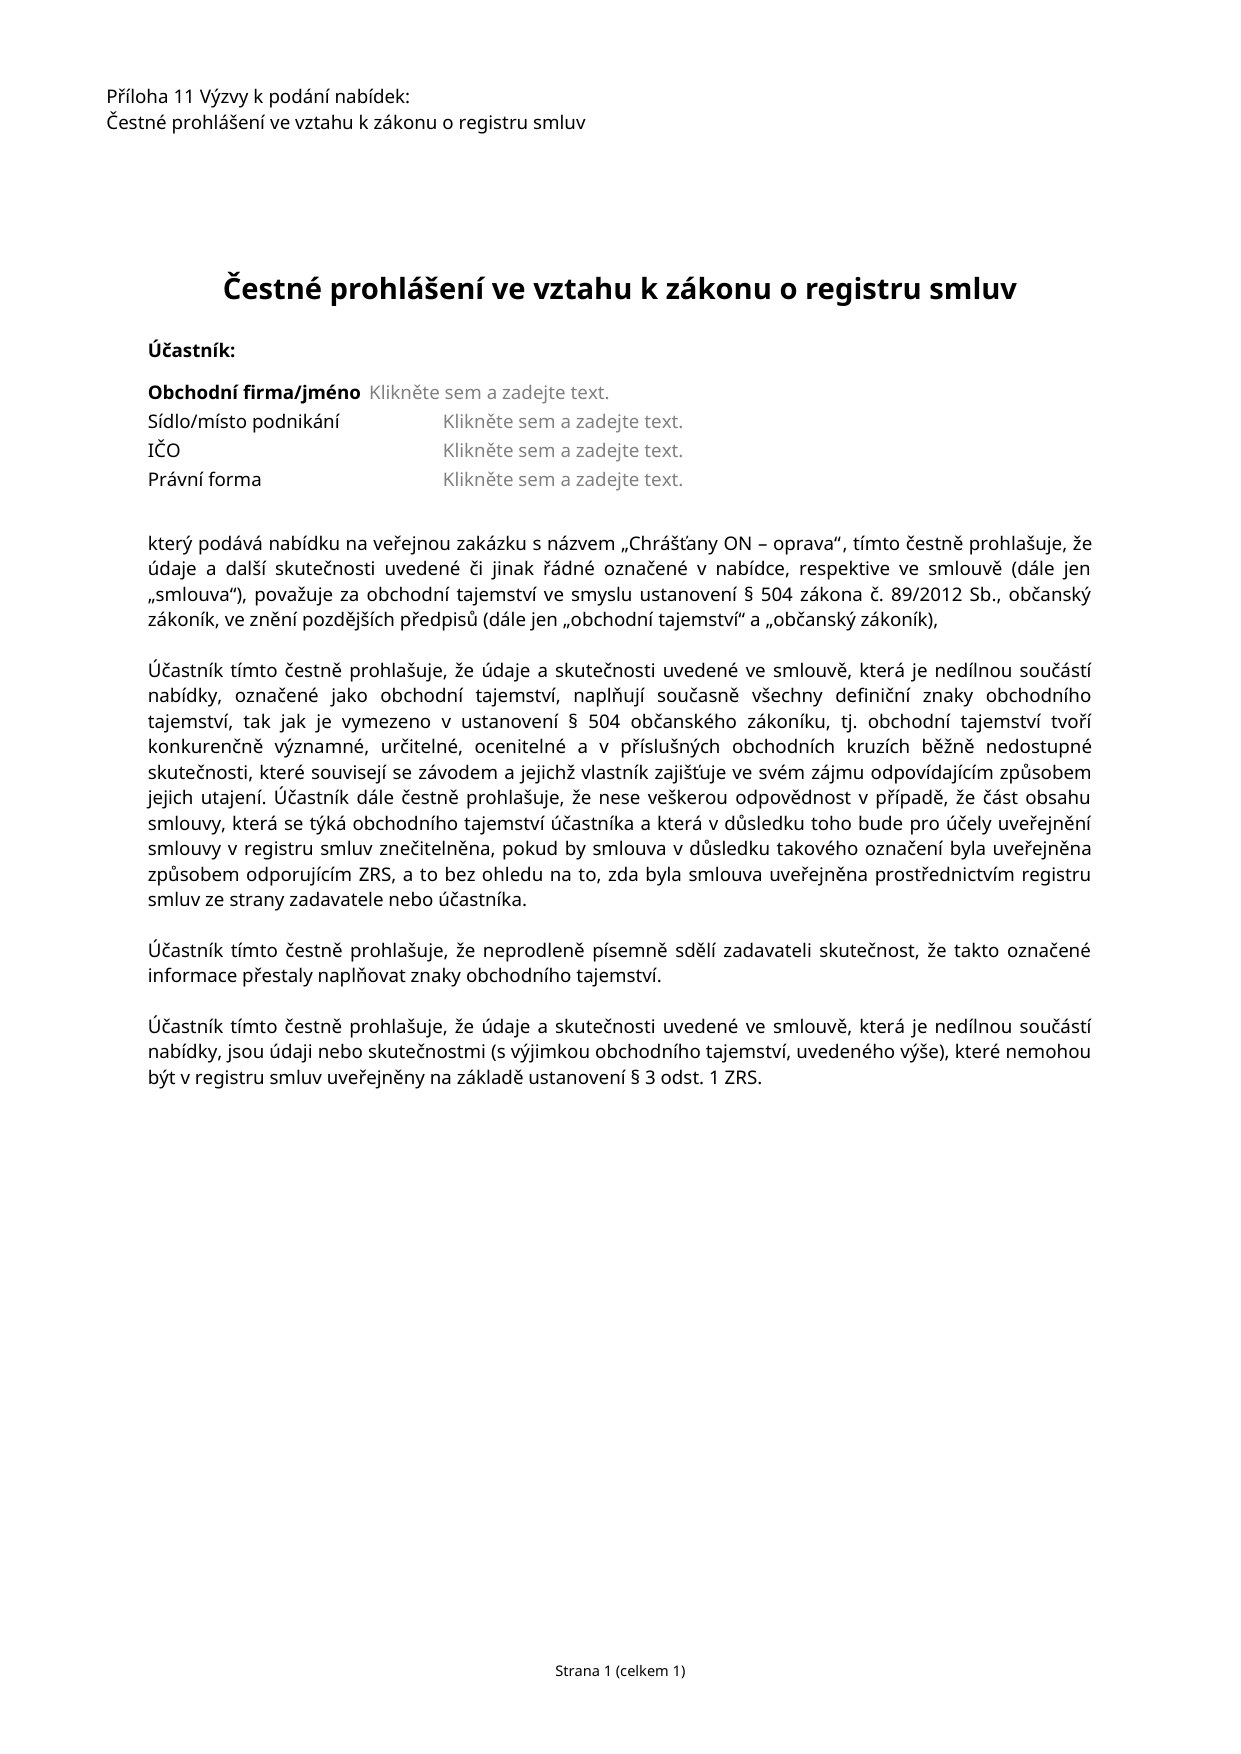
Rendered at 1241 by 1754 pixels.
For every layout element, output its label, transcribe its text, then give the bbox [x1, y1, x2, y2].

text Účastník tímto čestně prohlašuje, že neprodleně písemně sdělí zadavateli skutečnost, že takto označené informace přestaly naplňovat znaky obchodního tajemství. [148, 937, 1093, 988]
text Účastník: [148, 333, 1093, 364]
title Čestné prohlášení ve vztahu k zákonu o registru smluv [148, 268, 1093, 308]
text Sídlo/místo podnikání [148, 405, 1093, 434]
text IČO [148, 434, 1093, 463]
text který podává nabídku na veřejnou zakázku s názvem „Chrášťany ON – oprava“, tímto čestně prohlašuje, že údaje a další skutečnosti uvedené či jinak řádné označené v nabídce, respektive ve smlouvě (dále jen „smlouva“), považuje za obchodní tajemství ve smyslu ustanovení § 504 zákona č. 89/2012 Sb., občanský zákoník, ve znění pozdějších předpisů (dále jen „obchodní tajemství“ a „občanský zákoník), [148, 530, 1093, 632]
text Účastník tímto čestně prohlašuje, že údaje a skutečnosti uvedené ve smlouvě, která je nedílnou součástí nabídky, jsou údaji nebo skutečnostmi (s výjimkou obchodního tajemství, uvedeného výše), které nemohou být v registru smluv uveřejněny na základě ustanovení § 3 odst. 1 ZRS. [148, 1013, 1093, 1090]
text Právní forma [148, 463, 1093, 492]
text Účastník tímto čestně prohlašuje, že údaje a skutečnosti uvedené ve smlouvě, která je nedílnou součástí nabídky, označené jako obchodní tajemství, naplňují současně všechny definiční znaky obchodního tajemství, tak jak je vymezeno v ustanovení § 504 občanského zákoníku, tj. obchodní tajemství tvoří konkurenčně významné, určitelné, ocenitelné a v příslušných obchodních kruzích běžně nedostupné skutečnosti, které souvisejí se závodem a jejichž vlastník zajišťuje ve svém zájmu odpovídajícím způsobem jejich utajení. Účastník dále čestně prohlašuje, že nese veškerou odpovědnost v případě, že část obsahu smlouvy, která se týká obchodního tajemství účastníka a která v důsledku toho bude pro účely uveřejnění smlouvy v registru smluv znečitelněna, pokud by smlouva v důsledku takového označení byla uveřejněna způsobem odporujícím ZRS, a to bez ohledu na to, zda byla smlouva uveřejněna prostřednictvím registru smluv ze strany zadavatele nebo účastníka. [148, 657, 1093, 912]
text Obchodní firma/jméno [148, 376, 1093, 405]
